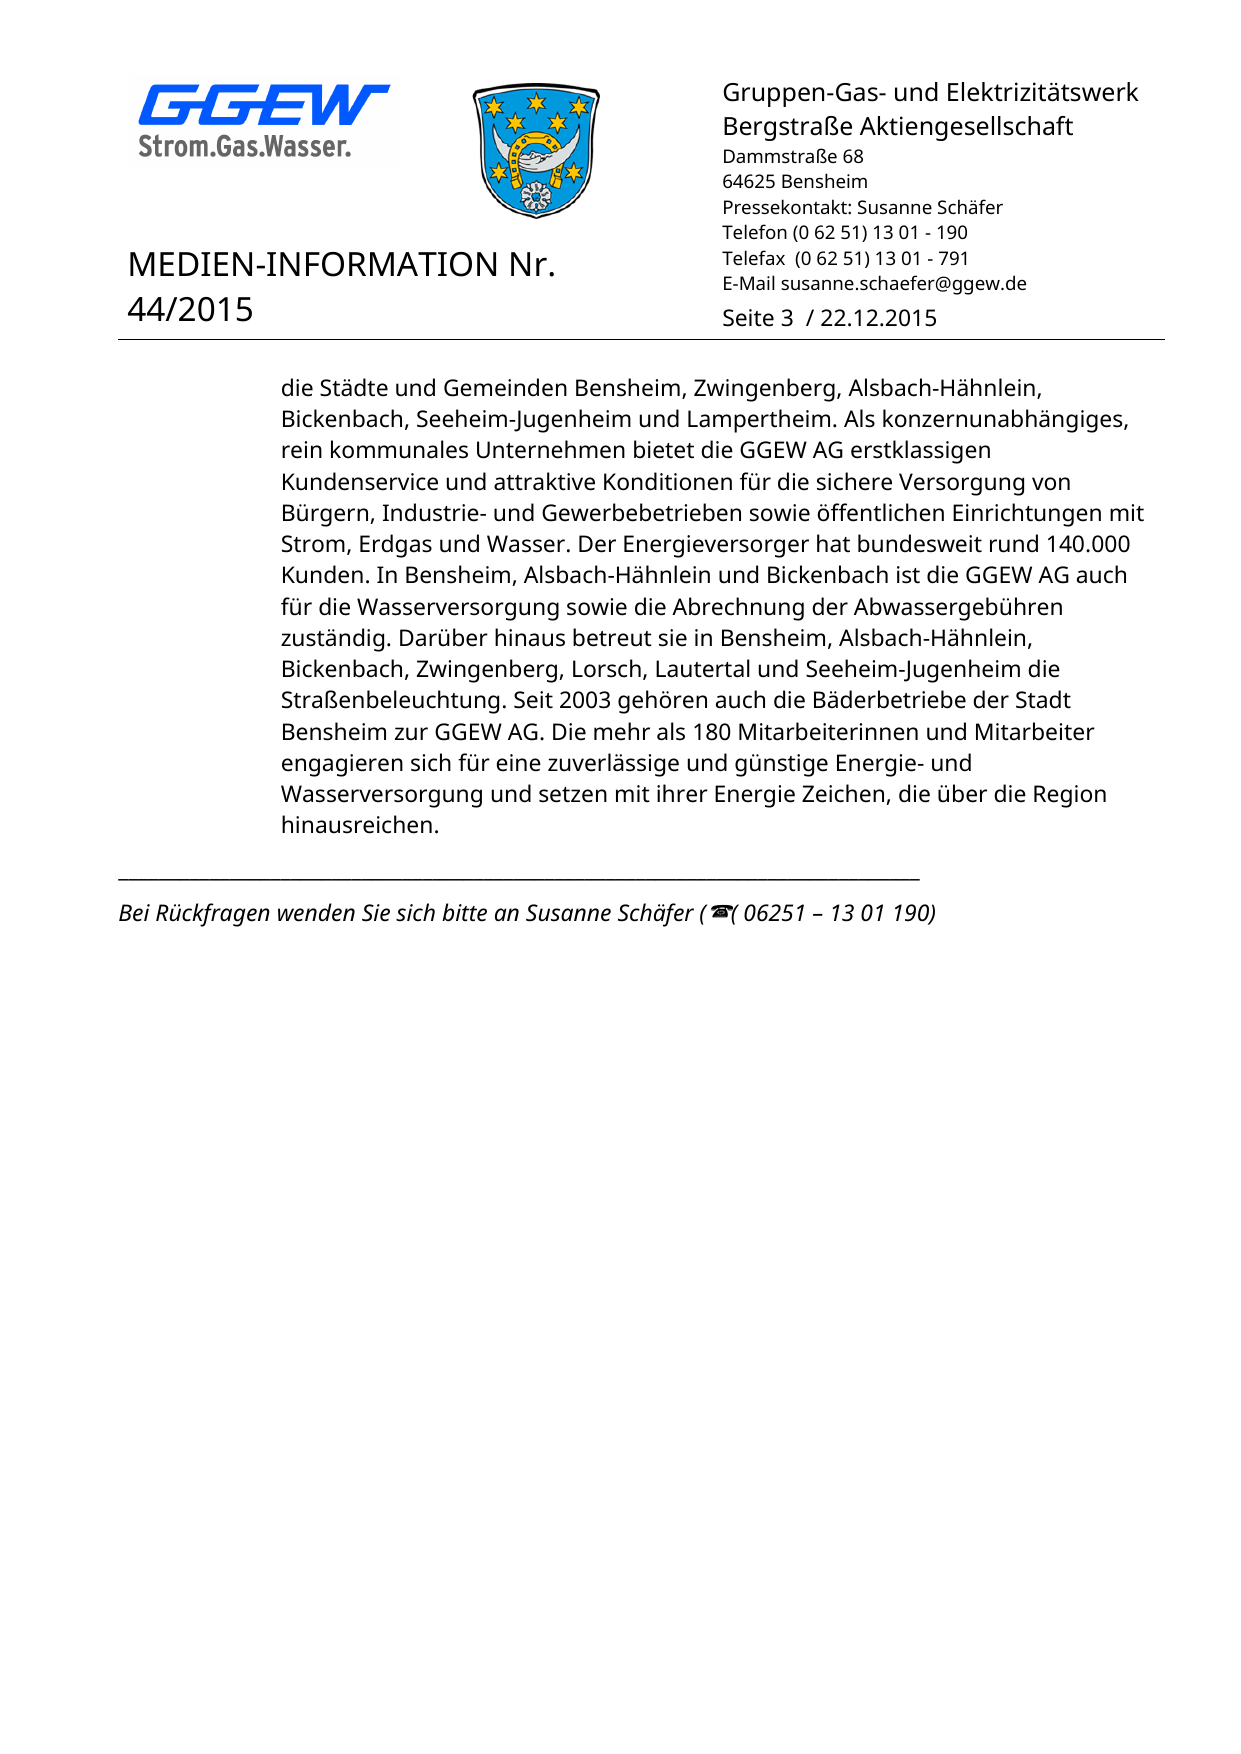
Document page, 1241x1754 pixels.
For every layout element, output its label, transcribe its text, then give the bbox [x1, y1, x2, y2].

picture [128, 75, 401, 167]
text _______________________________________________________________________________ [118, 853, 1152, 884]
text Bei Rückfragen wenden Sie sich bitte an Susanne Schäfer (( 06251 – 13 01 190) [118, 897, 1152, 928]
picture [472, 83, 600, 219]
